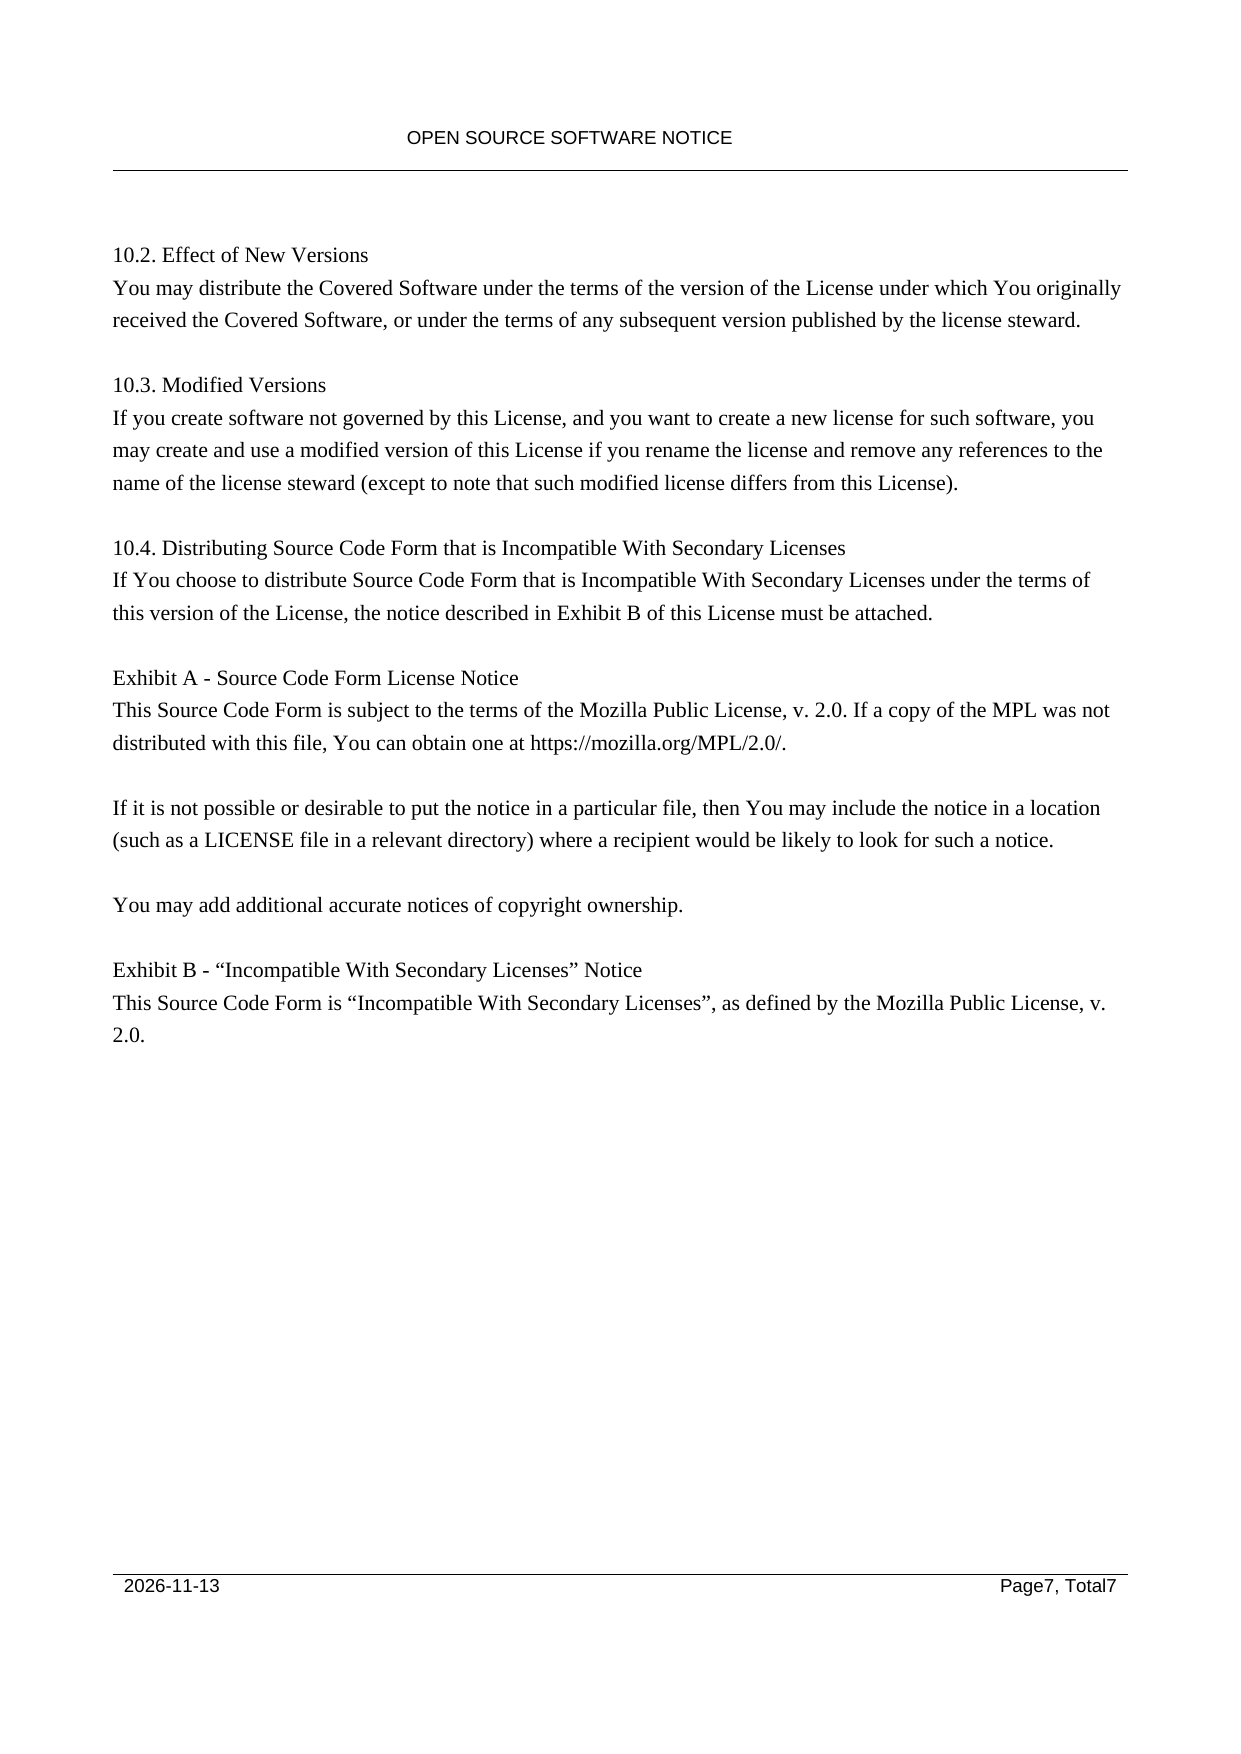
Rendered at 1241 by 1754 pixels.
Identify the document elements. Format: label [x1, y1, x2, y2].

text [112, 206, 1128, 1051]
